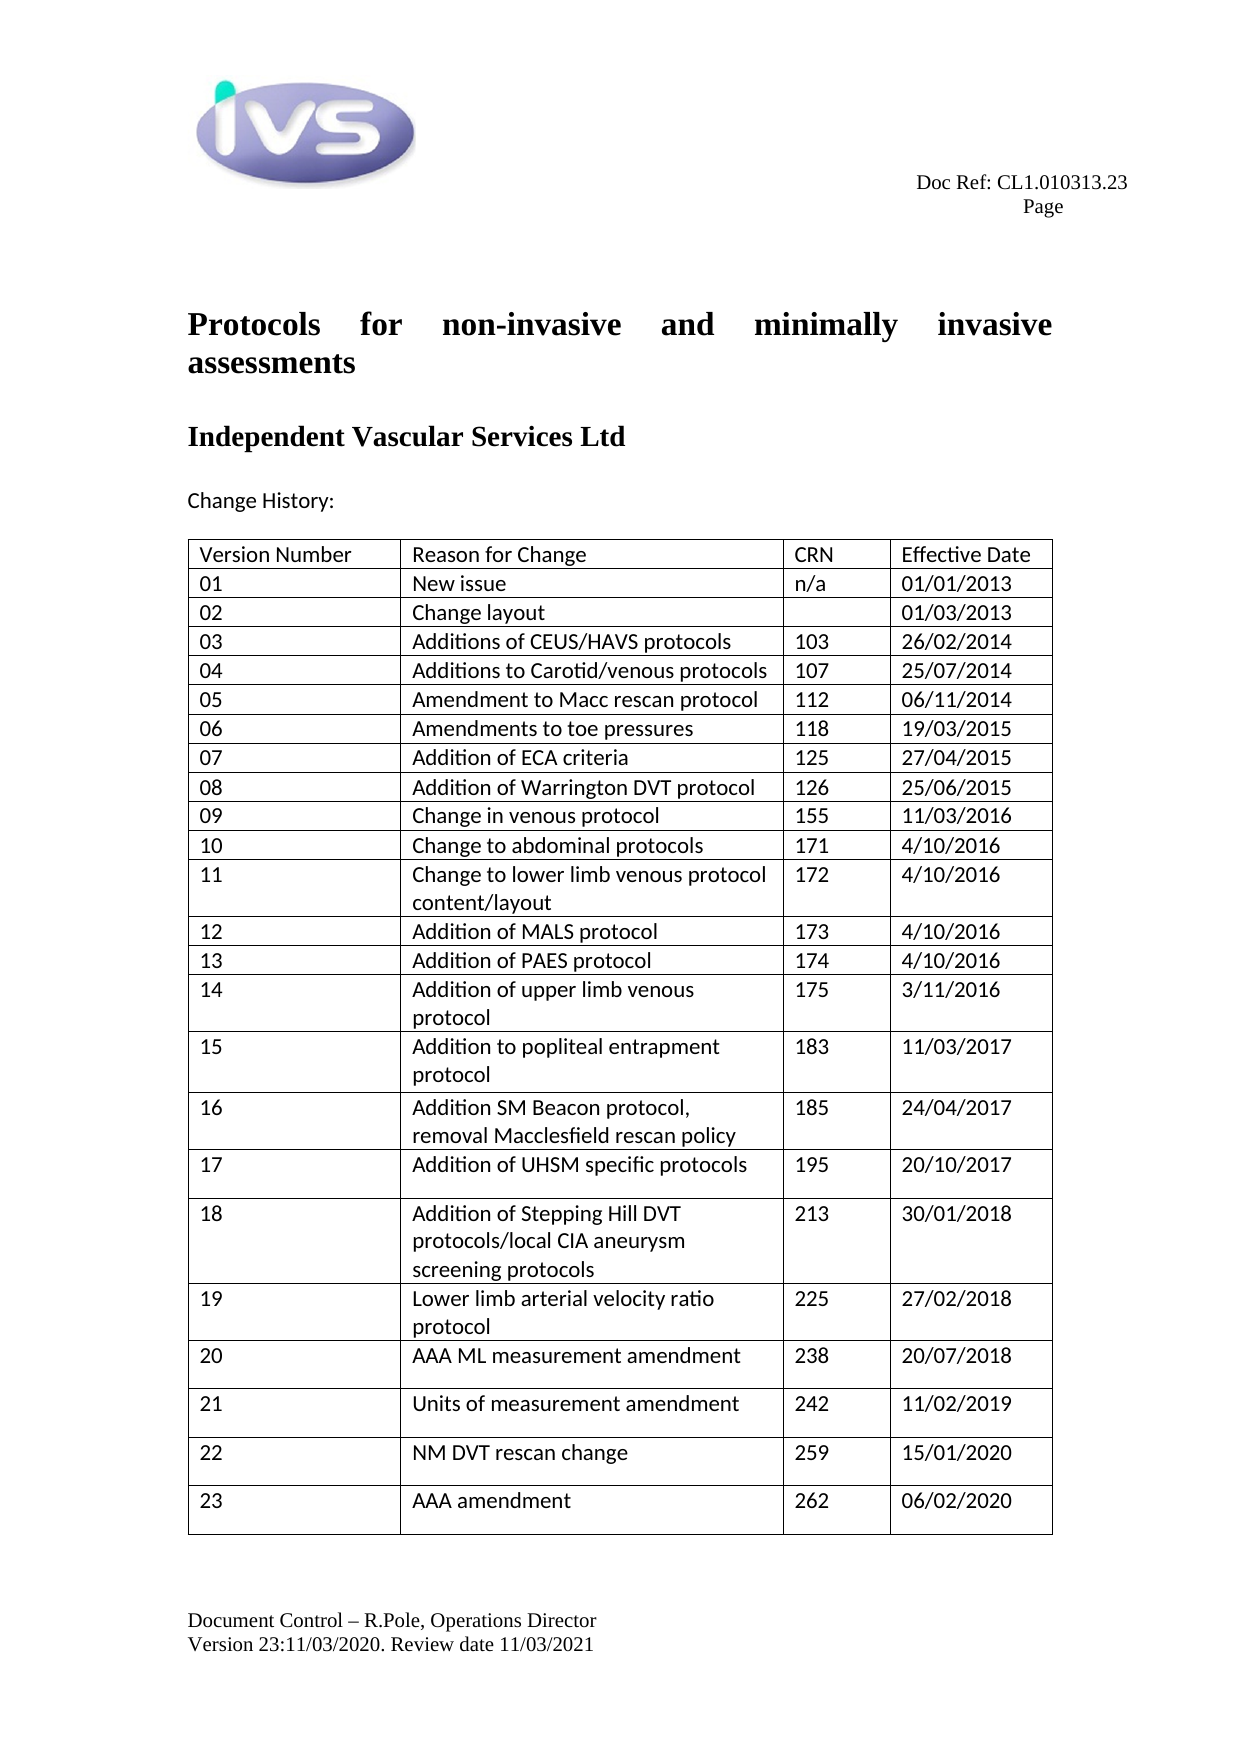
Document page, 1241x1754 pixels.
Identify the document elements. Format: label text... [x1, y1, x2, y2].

table_cell 01/03/2013 [891, 598, 1052, 626]
picture [187, 75, 416, 189]
table_cell 08 [189, 773, 400, 801]
table_cell 172 [784, 860, 890, 916]
table_cell 25/07/2014 [891, 656, 1052, 684]
table_cell 11 [189, 860, 400, 916]
table_cell 20 [189, 1341, 400, 1388]
text Independent Vascular Services Ltd [187, 419, 1053, 452]
table_cell n/a [784, 569, 890, 597]
table_cell 195 [784, 1150, 890, 1198]
table_cell Addition of MALS protocol [401, 917, 783, 945]
table_cell 27/04/2015 [891, 744, 1052, 772]
table_cell 15/01/2020 [891, 1438, 1052, 1485]
table_cell Change layout [401, 598, 783, 626]
table_cell [784, 598, 890, 626]
table_cell 171 [784, 831, 890, 859]
table_header Reason for Change [401, 540, 783, 568]
table_cell 242 [784, 1389, 890, 1437]
table_cell 213 [784, 1199, 890, 1283]
table_cell 01/01/2013 [891, 569, 1052, 597]
table_cell Amendments to toe pressures [401, 715, 783, 742]
table_cell Additions of CEUS/HAVS protocols [401, 627, 783, 655]
table_cell Change to abdominal protocols [401, 831, 783, 859]
table_cell 238 [784, 1341, 890, 1388]
table_cell Change in venous protocol [401, 802, 783, 830]
table_cell 18 [189, 1199, 400, 1283]
table_cell 13 [189, 946, 400, 974]
table_cell 24/04/2017 [891, 1093, 1052, 1149]
table_cell 16 [189, 1093, 400, 1149]
table_cell Addition of PAES protocol [401, 946, 783, 974]
table_cell 4/10/2016 [891, 831, 1052, 859]
table_cell 22 [189, 1438, 400, 1485]
text Protocols for non-invasive and minimally invasive assessments [187, 304, 1053, 381]
table_cell 19 [189, 1284, 400, 1340]
table_cell 20/07/2018 [891, 1341, 1052, 1388]
table_cell 10 [189, 831, 400, 859]
table_cell Addition of ECA criteria [401, 744, 783, 772]
table_cell Addition of upper limb venous protocol [401, 975, 783, 1031]
table_cell 25/06/2015 [891, 773, 1052, 801]
table_cell 259 [784, 1438, 890, 1485]
table_cell 185 [784, 1093, 890, 1149]
table_cell 04 [189, 656, 400, 684]
table_cell 3/11/2016 [891, 975, 1052, 1031]
table_cell 4/10/2016 [891, 917, 1052, 945]
table_cell 03 [189, 627, 400, 655]
table_cell 06/02/2020 [891, 1486, 1052, 1533]
table_cell 11/03/2016 [891, 802, 1052, 830]
table_cell 09 [189, 802, 400, 830]
text Change History: [187, 486, 1053, 514]
table_cell Addition of Warrington DVT protocol [401, 773, 783, 801]
table_cell 21 [189, 1389, 400, 1437]
table_cell 14 [189, 975, 400, 1031]
table_cell 06/11/2014 [891, 685, 1052, 713]
table_cell 4/10/2016 [891, 946, 1052, 974]
table_cell 225 [784, 1284, 890, 1340]
table_cell Addition to popliteal entrapment protocol [401, 1032, 783, 1092]
table_cell 107 [784, 656, 890, 684]
table_cell 05 [189, 685, 400, 713]
table_cell 173 [784, 917, 890, 945]
table_cell 175 [784, 975, 890, 1031]
table_cell Units of measurement amendment [401, 1389, 783, 1437]
table_cell NM DVT rescan change [401, 1438, 783, 1485]
table_cell 23 [189, 1486, 400, 1533]
table_header Effective Date [891, 540, 1052, 568]
table_cell 19/03/2015 [891, 715, 1052, 742]
table_cell AAA amendment [401, 1486, 783, 1533]
table_cell 30/01/2018 [891, 1199, 1052, 1283]
table_cell 103 [784, 627, 890, 655]
table_cell Addition of UHSM specific protocols [401, 1150, 783, 1198]
table_cell 174 [784, 946, 890, 974]
table_cell 20/10/2017 [891, 1150, 1052, 1198]
table_cell 126 [784, 773, 890, 801]
table_cell 06 [189, 715, 400, 742]
table_cell 4/10/2016 [891, 860, 1052, 916]
table_cell 262 [784, 1486, 890, 1533]
table_cell 11/03/2017 [891, 1032, 1052, 1092]
table_cell Additions to Carotid/venous protocols [401, 656, 783, 684]
table_cell 07 [189, 744, 400, 772]
table_cell 27/02/2018 [891, 1284, 1052, 1340]
table_cell AAA ML measurement amendment [401, 1341, 783, 1388]
table_cell Lower limb arterial velocity ratio protocol [401, 1284, 783, 1340]
table_cell 125 [784, 744, 890, 772]
table_cell 15 [189, 1032, 400, 1092]
table_cell 11/02/2019 [891, 1389, 1052, 1437]
table_cell 155 [784, 802, 890, 830]
table_cell Change to lower limb venous protocol content/layout [401, 860, 783, 916]
table_cell 26/02/2014 [891, 627, 1052, 655]
table_cell 183 [784, 1032, 890, 1092]
table_cell New issue [401, 569, 783, 597]
table_cell 02 [189, 598, 400, 626]
table_cell 17 [189, 1150, 400, 1198]
table_header CRN [784, 540, 890, 568]
table_cell 01 [189, 569, 400, 597]
table_cell Addition SM Beacon protocol, removal Macclesfield rescan policy [401, 1093, 783, 1149]
table_cell Amendment to Macc rescan protocol [401, 685, 783, 713]
table_header Version Number [189, 540, 400, 568]
table_cell 112 [784, 685, 890, 713]
table_cell 12 [189, 917, 400, 945]
table_cell Addition of Stepping Hill DVT protocols/local CIA aneurysm screening protocols [401, 1199, 783, 1283]
table_cell 118 [784, 715, 890, 742]
